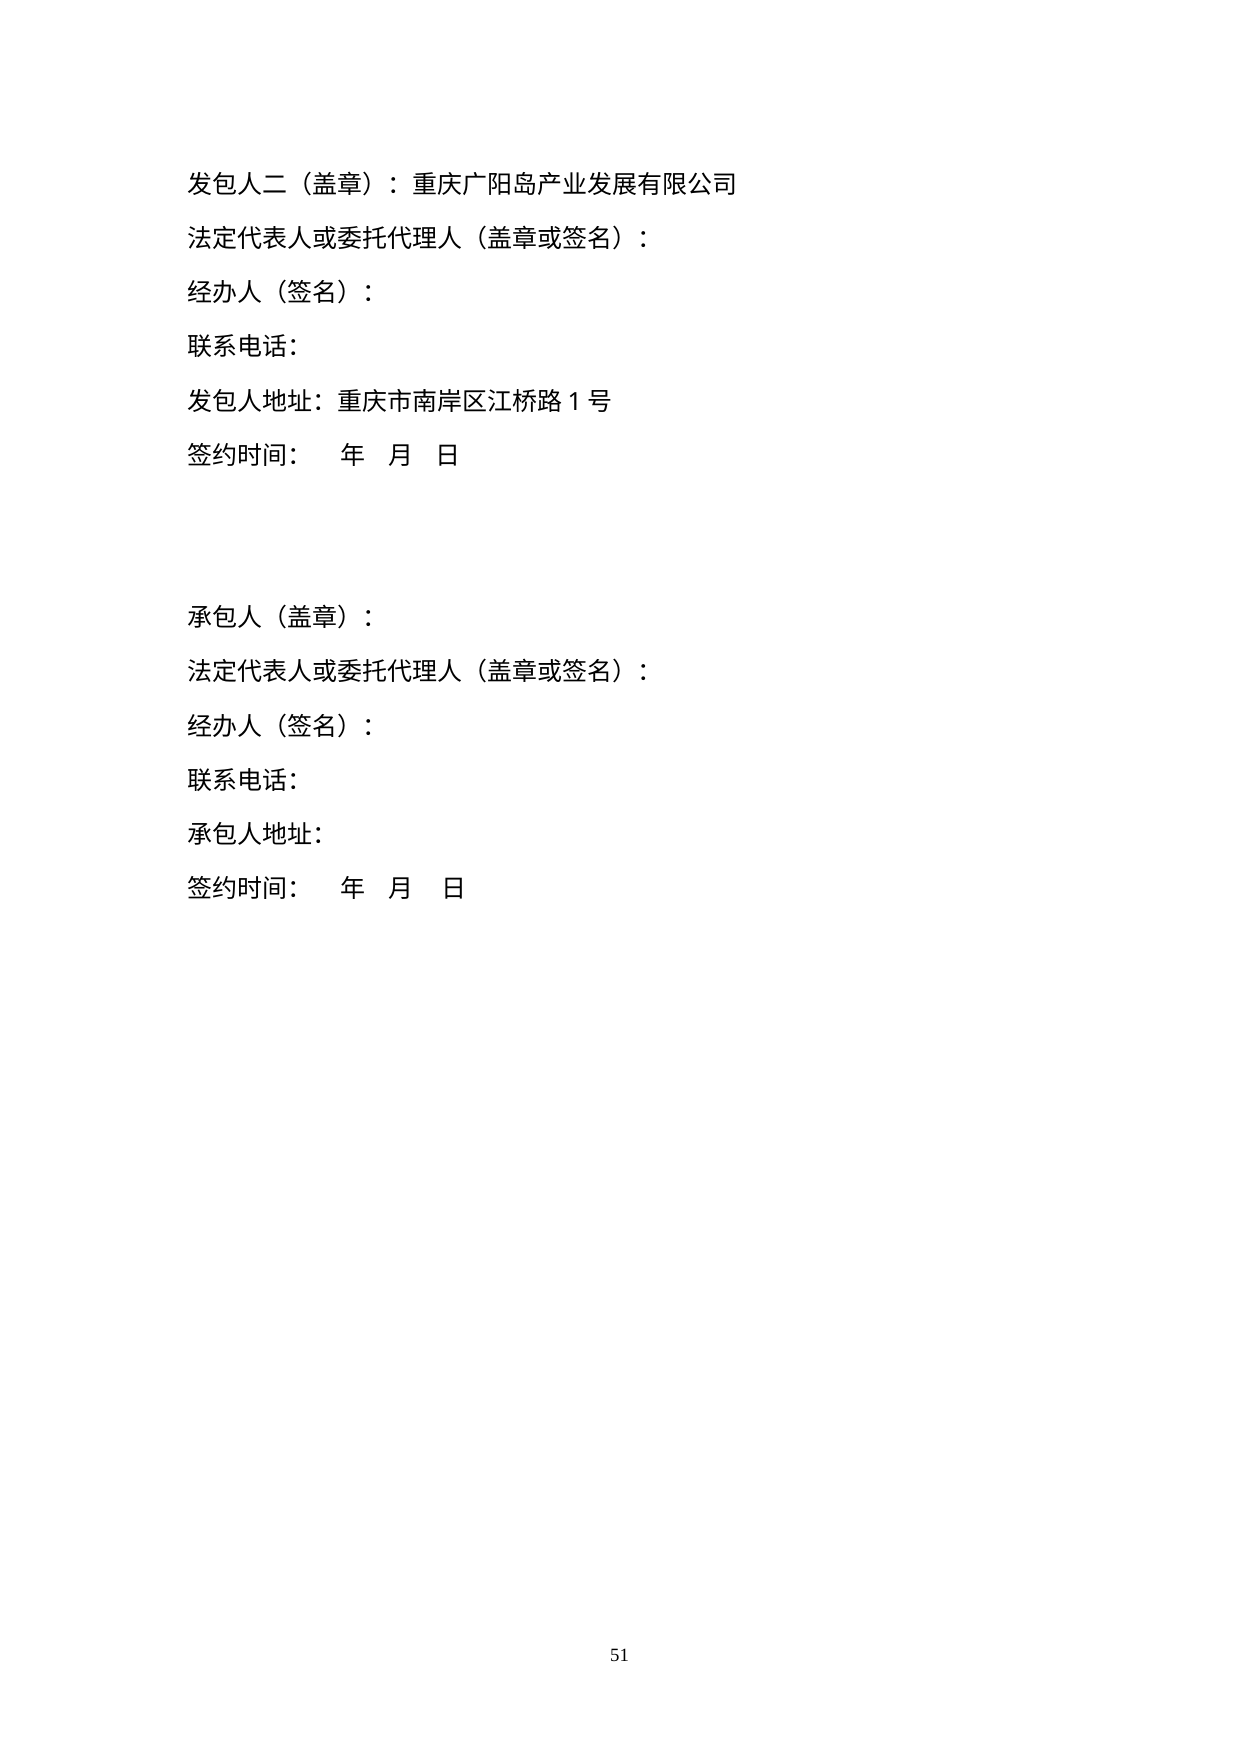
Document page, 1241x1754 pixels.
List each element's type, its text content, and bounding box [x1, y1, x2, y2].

text 联系电话： [187, 746, 1053, 800]
text 经办人（签名）： [187, 258, 1053, 312]
text 法定代表人或委托代理人（盖章或签名）： [187, 204, 1053, 258]
text 签约时间： 年 月 日 [187, 854, 1053, 908]
text 承包人（盖章）： [187, 583, 1053, 637]
text 发包人地址：重庆市南岸区江桥路1号 [187, 367, 1053, 421]
text 承包人地址： [187, 800, 1053, 854]
text 法定代表人或委托代理人（盖章或签名）： [187, 637, 1053, 692]
text 签约时间： 年 月 日 [187, 421, 1053, 475]
text 发包人二（盖章）：重庆广阳岛产业发展有限公司 [187, 150, 1053, 204]
text 经办人（签名）： [187, 692, 1053, 746]
text 联系电话： [187, 312, 1053, 367]
